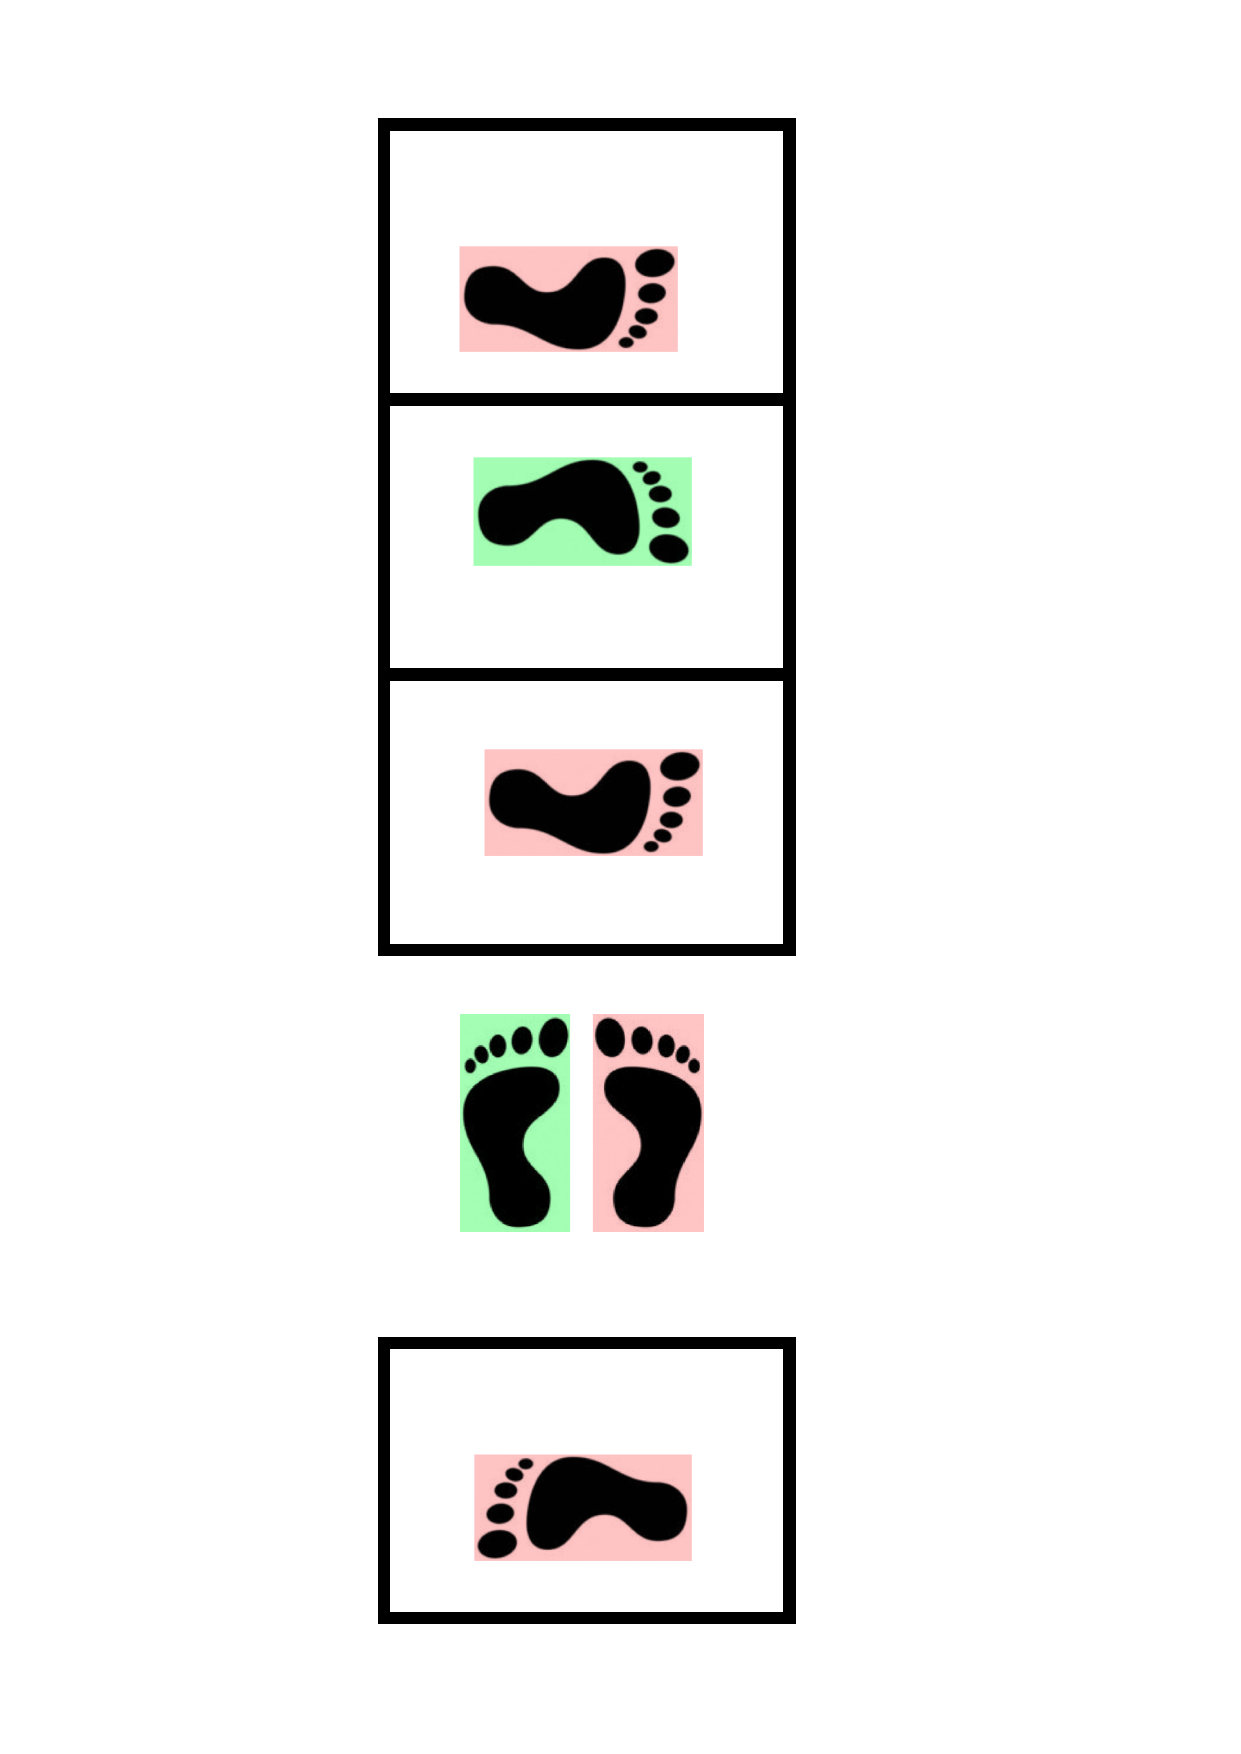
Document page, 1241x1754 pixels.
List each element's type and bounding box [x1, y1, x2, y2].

table_cell [390, 131, 783, 393]
table_header [390, 1349, 783, 1612]
table_cell [390, 406, 783, 668]
table_cell [390, 681, 783, 943]
